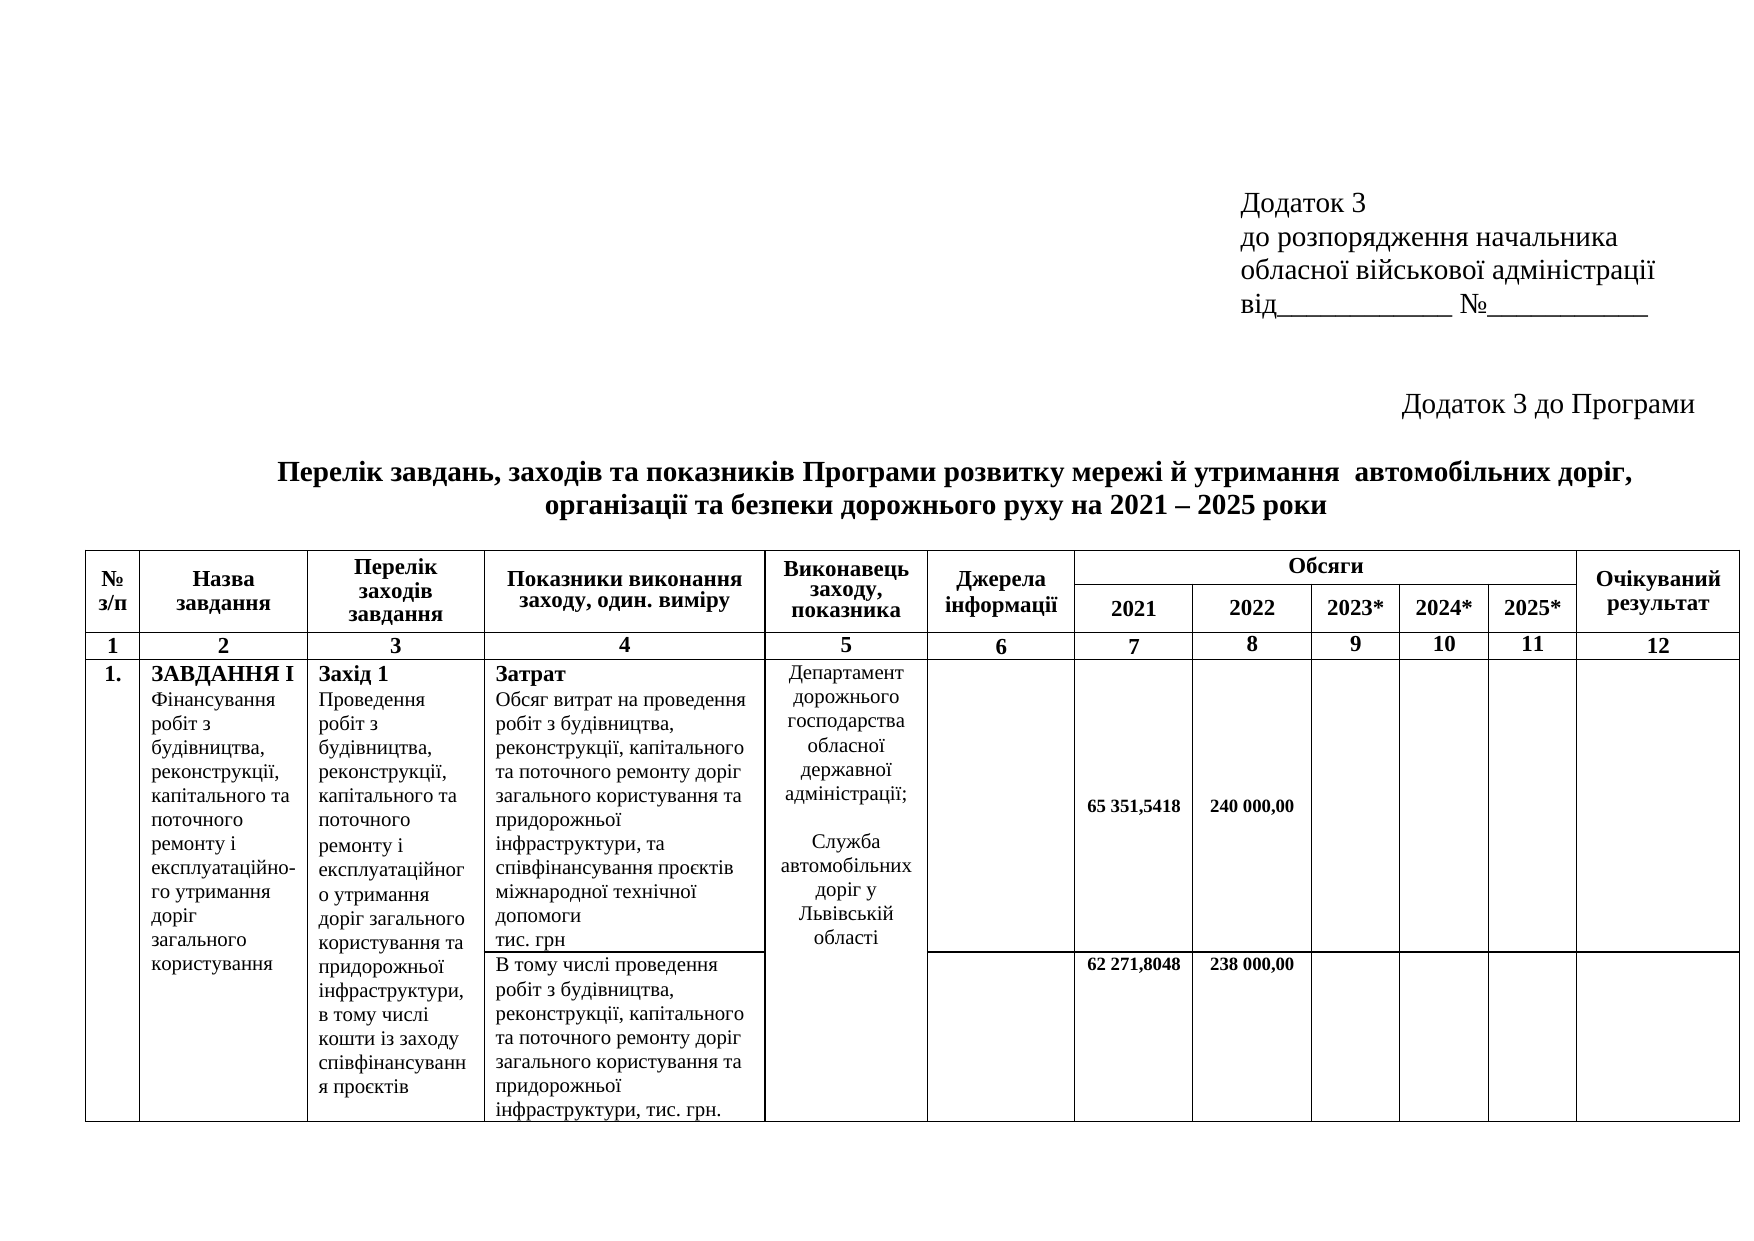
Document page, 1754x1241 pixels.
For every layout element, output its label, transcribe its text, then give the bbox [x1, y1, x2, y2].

table_header № з/п [86, 551, 139, 632]
table_cell В тому числі проведення робіт з будівництва, реконструкції, капітального та поточного ремонту доріг загального користування та придорожньої інфраструктури, тис. грн. [485, 953, 764, 1121]
table_cell Затрат Обсяг витрат на проведення робіт з будівництва, реконструкції, капітального та поточного ремонту доріг загального користування та придорожньої інфраструктури, та співфінансування проєктів міжнародної технічної допомоги тис. грн [485, 660, 764, 951]
table_cell ЗАВДАННЯ І Фінансування робіт з будівництва, реконструкції, капітального та поточного ремонту і експлуатаційно-го утримання доріг загального користування [140, 660, 307, 1121]
text Перелік завдань, заходів та показників Програми розвитку мережі й утримання автомобільних доріг, [177, 454, 1695, 487]
table_cell 62 271,8048 [1075, 953, 1192, 1121]
table_cell 2023* [1312, 585, 1399, 632]
table_header Перелік заходів завдання [308, 551, 484, 632]
table_cell 5 [766, 633, 927, 659]
table_cell 11 [1489, 633, 1576, 659]
table_cell [1489, 953, 1576, 1121]
table_header Очікуваний результат [1577, 551, 1739, 632]
table_cell 2 [140, 633, 307, 659]
table_cell 12 [1577, 633, 1739, 659]
table_cell Департамент дорожнього господарства обласної державної адміністрації; Служба автомобільних доріг у Львівській області [766, 660, 927, 1121]
table_cell 1. [86, 660, 139, 1121]
table_cell [928, 953, 1074, 1121]
table_cell 240 000,00 [1193, 660, 1311, 951]
table_cell 1 [86, 633, 139, 659]
table_cell [1312, 660, 1399, 951]
table_cell 8 [1193, 633, 1311, 659]
table_cell 238 000,00 [1193, 953, 1311, 1121]
table_cell 2024* [1400, 585, 1488, 632]
table_cell [928, 660, 1074, 951]
table_cell 4 [485, 633, 764, 659]
table_header Виконавець заходу, показника [766, 551, 927, 632]
table_cell [1400, 660, 1488, 951]
table_header Назва завдання [140, 551, 307, 632]
text до розпорядження начальника [841, 219, 1695, 252]
table_header Обсяги [1075, 551, 1576, 583]
text Додаток 3 до Програми [177, 387, 1695, 420]
text Додаток 3 [841, 185, 1695, 219]
table_cell 2022 [1193, 585, 1311, 632]
text обласної військової адміністрації [841, 252, 1695, 286]
table_cell [1489, 660, 1576, 951]
table_cell 9 [1312, 633, 1399, 659]
table_cell 6 [928, 633, 1074, 659]
table_cell 2021 [1075, 585, 1192, 632]
table_cell Захід 1 Проведення робіт з будівництва, реконструкції, капітального та поточного ремонту і експлуатаційного утримання доріг загального користування та придорожньої інфраструктури, в тому числі кошти із заходу співфінансування проєктів міжнародної технічної допомоги [308, 660, 484, 1121]
table_cell 65 351,5418 [1075, 660, 1192, 951]
table_cell [1312, 953, 1399, 1121]
table_cell [1577, 660, 1739, 951]
table_cell 2025* [1489, 585, 1576, 632]
table_header Показники виконання заходу, один. виміру [485, 551, 764, 632]
table_cell 10 [1400, 633, 1488, 659]
table_cell 3 [308, 633, 484, 659]
table_cell 7 [1075, 633, 1192, 659]
text від____________ №___________ [841, 286, 1695, 319]
table_cell [1400, 953, 1488, 1121]
table_header Джерела інформації [928, 551, 1074, 632]
text організації та безпеки дорожнього руху на 2021 – 2025 роки [177, 487, 1695, 549]
table_cell [1577, 953, 1739, 1121]
